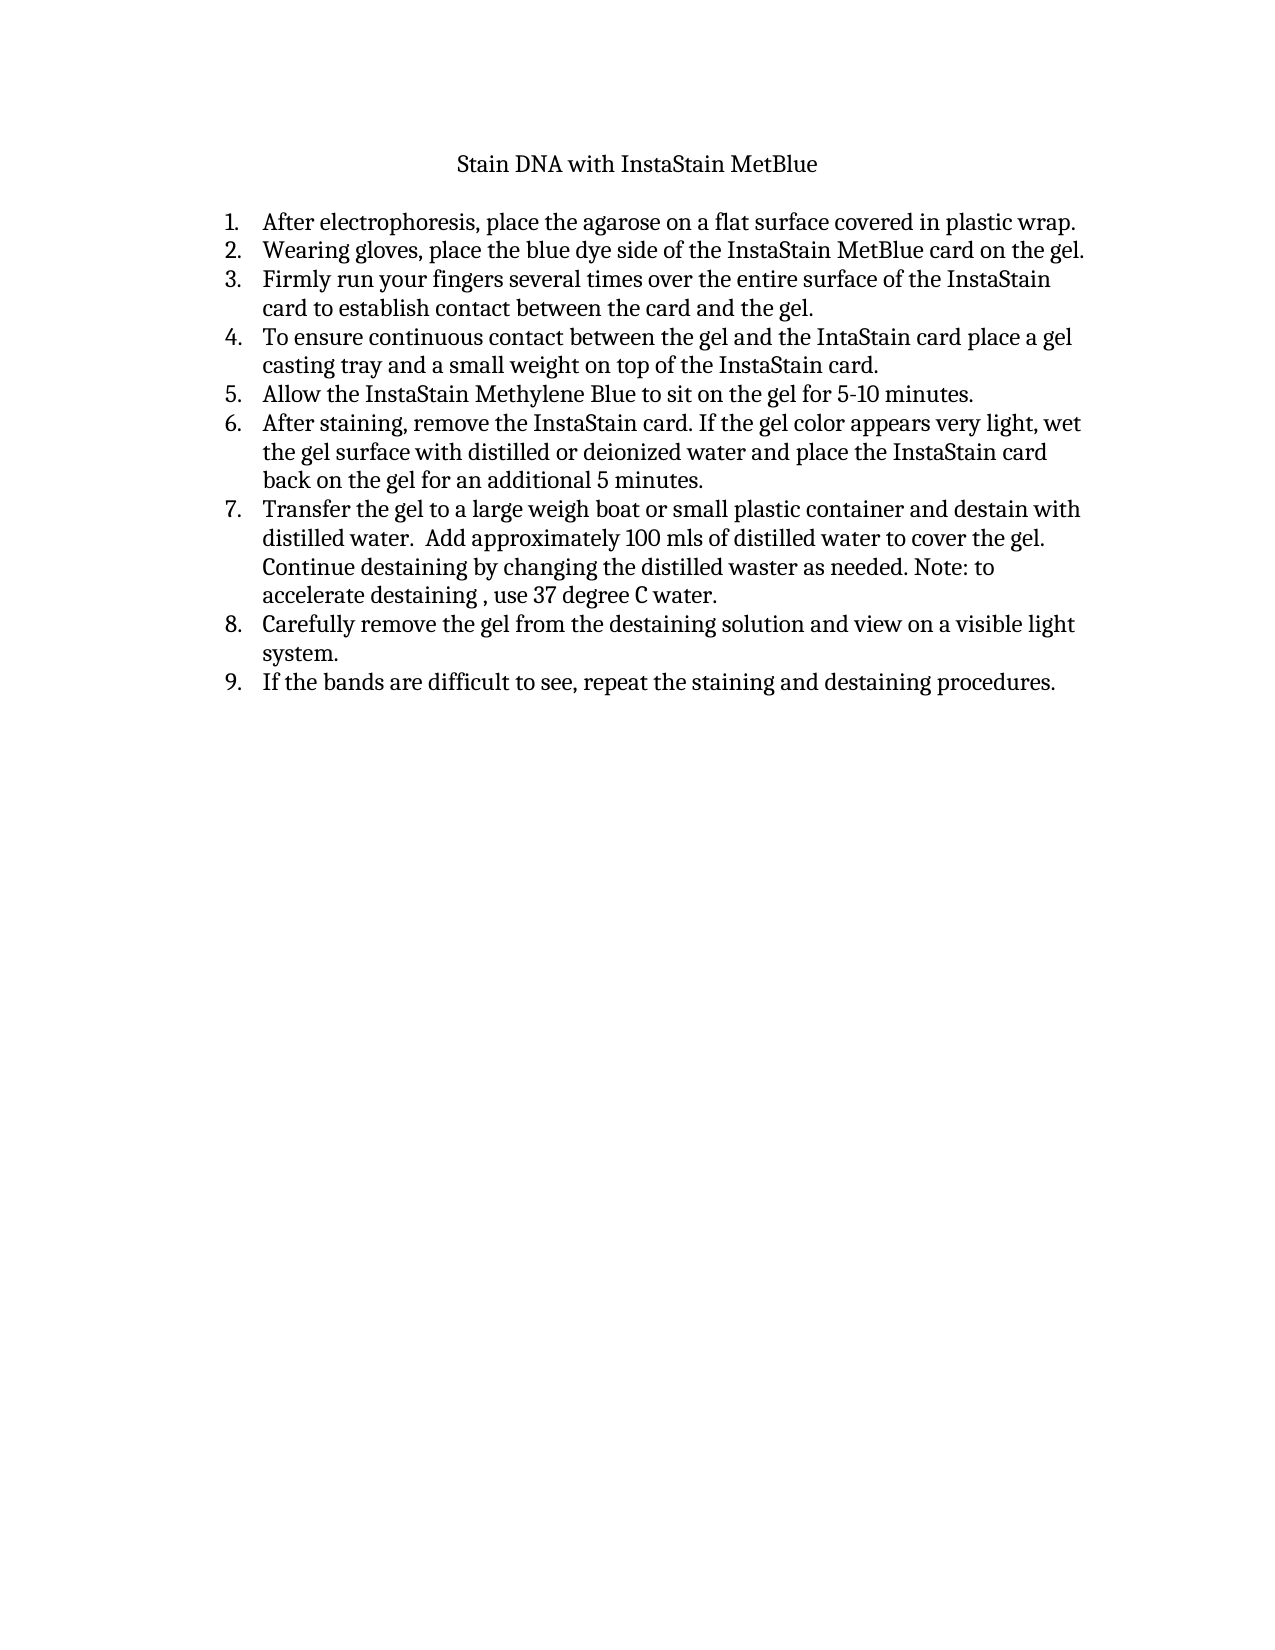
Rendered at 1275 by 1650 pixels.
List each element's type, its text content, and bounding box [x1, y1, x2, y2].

list After staining, remove the InstaStain card. If the gel color appears very light, wet the gel surface with distilled or deionized water and place the InstaStain card back on the gel for an additional 5 minutes. [225, 409, 1087, 495]
list Transfer the gel to a large weigh boat or small plastic container and destain with distilled water. Add approximately 100 mls of distilled water to cover the gel. Continue destaining by changing the distilled waster as needed. Note: to accelerate destaining , use 37 degree C water. [225, 495, 1087, 610]
list Carefully remove the gel from the destaining solution and view on a visible light system. [225, 610, 1087, 667]
list Firmly run your fingers several times over the entire surface of the InstaStain card to establish contact between the card and the gel. [225, 265, 1087, 322]
list If the bands are difficult to see, repeat the staining and destaining procedures. [225, 667, 1087, 696]
list After electrophoresis, place the agarose on a flat surface covered in plastic wrap. [225, 207, 1087, 236]
text Stain DNA with InstaStain MetBlue [187, 150, 1087, 179]
list Allow the InstaStain Methylene Blue to sit on the gel for 5-10 minutes. [225, 380, 1087, 409]
list Wearing gloves, place the blue dye side of the InstaStain MetBlue card on the gel. [225, 236, 1087, 265]
list To ensure continuous contact between the gel and the IntaStain card place a gel casting tray and a small weight on top of the InstaStain card. [225, 322, 1087, 380]
